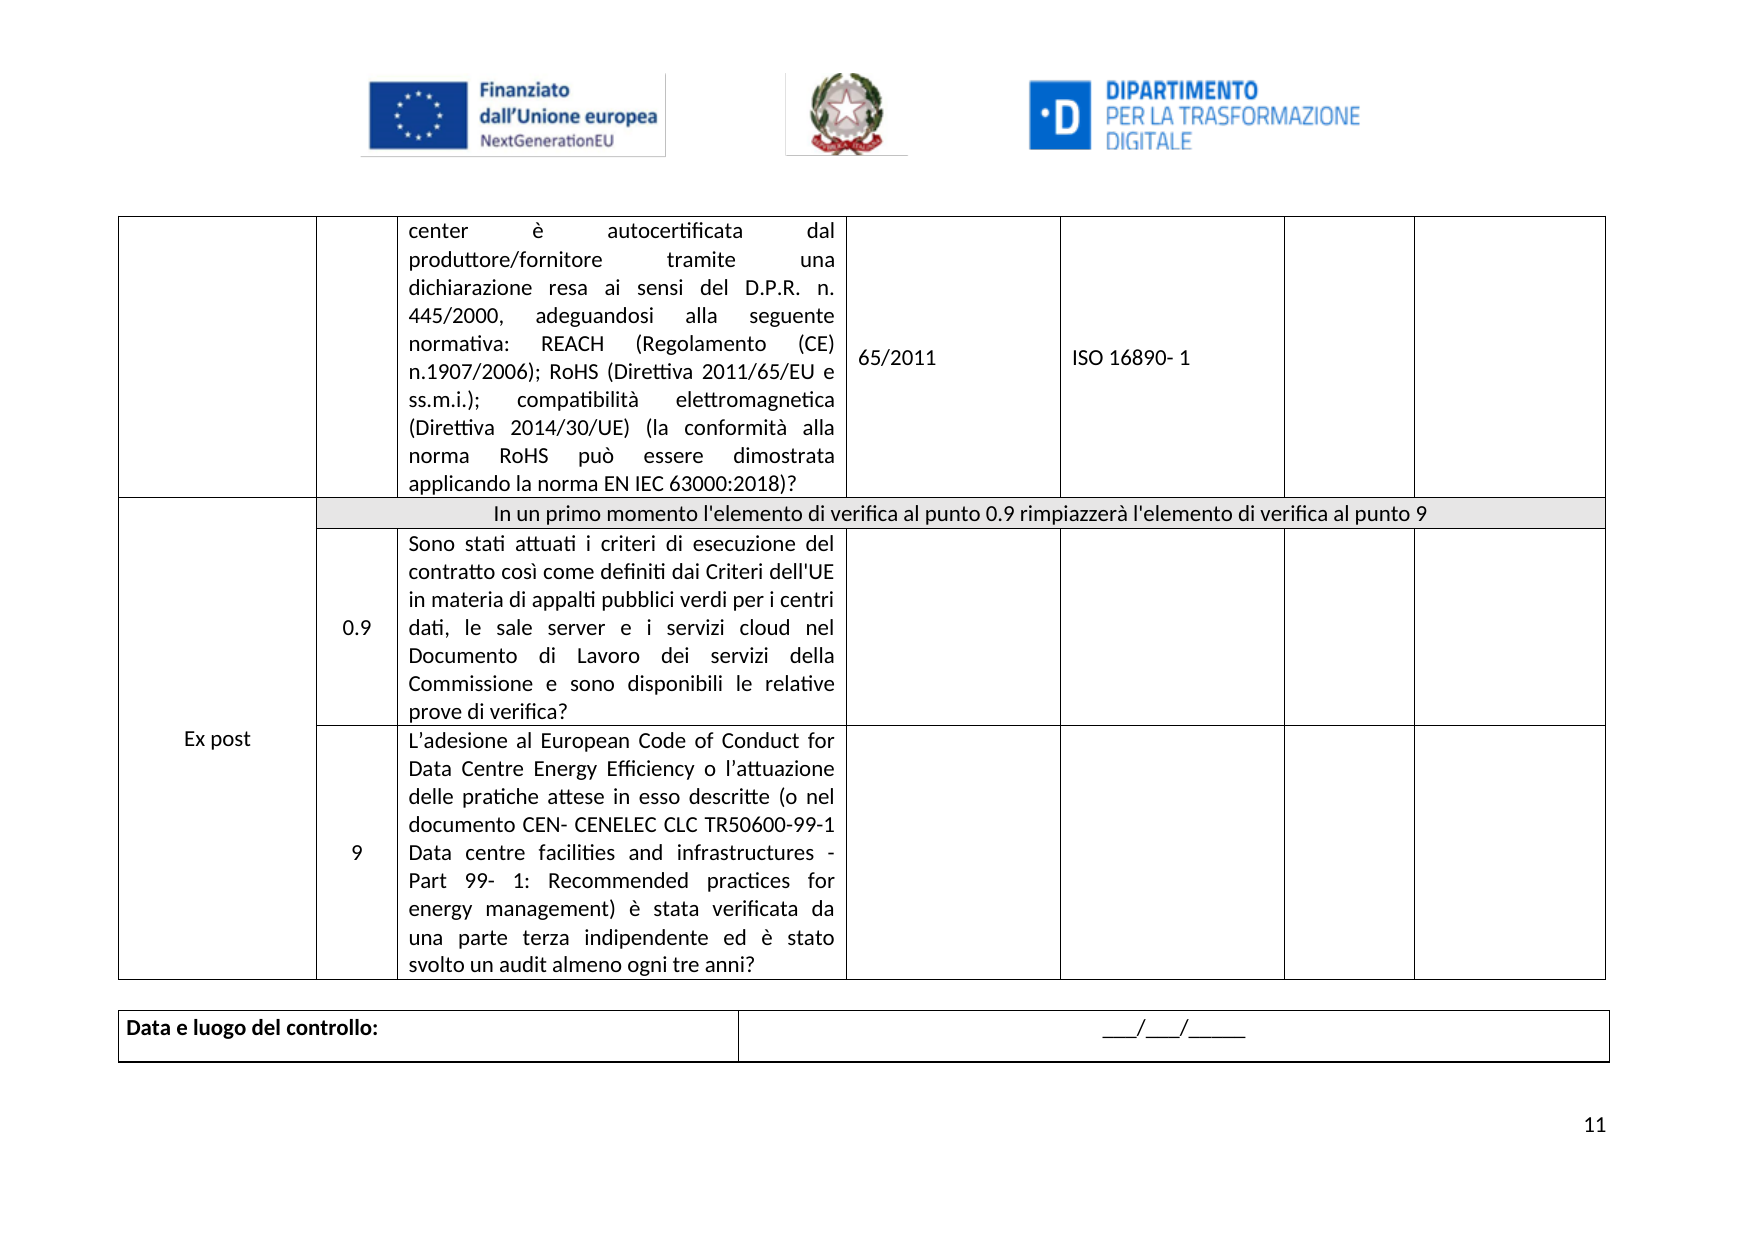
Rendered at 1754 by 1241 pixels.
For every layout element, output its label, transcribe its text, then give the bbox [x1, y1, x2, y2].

table_cell [1285, 529, 1414, 725]
table_cell Direttiva (UE) 65/2011 [847, 217, 1060, 497]
table_cell L’adesione al European Code of Conduct for Data Centre Energy Efficiency o l’attuazione delle pratiche attese in esso descritte (o nel documento CEN- CENELEC CLC TR50600-99-1 Data centre facilities and infrastructures - Part 99- 1: Recommended practices for energy management) è stata verificata da una parte terza indipendente ed è stato svolto un audit almeno ogni tre anni? [398, 726, 846, 979]
table_cell Ex post [119, 498, 316, 979]
table_cell [1285, 726, 1414, 979]
table_header Data e luogo del controllo: [119, 1011, 738, 1061]
table_cell [1415, 217, 1605, 497]
table_cell [1285, 217, 1414, 497]
table_cell 8 [317, 217, 397, 497]
table_cell 0.9 [317, 529, 397, 725]
table_header ___/___/_____ [739, 1011, 1609, 1061]
table_cell [847, 726, 1060, 979]
table_cell [847, 529, 1060, 725]
table_cell [1061, 726, 1284, 979]
table_cell [1061, 529, 1284, 725]
table_cell Sono stati attuati i criteri di esecuzione del contratto così come definiti dai Criteri dell'UE in materia di appalti pubblici verdi per i centri dati, le sale server e i servizi cloud nel Documento di Lavoro dei servizi della Commissione e sono disponibili le relative prove di verifica? [398, 529, 846, 725]
table_cell 9 [317, 726, 397, 979]
table_cell In un primo momento l'elemento di verifica al punto 0.9 rimpiazzerà l'elemento di verifica al punto 9 [317, 498, 1605, 528]
table_cell [1415, 726, 1605, 979]
table_cell [1415, 529, 1605, 725]
table_cell EN IEC 63000:2018 / ISO 16890- 1 [1061, 217, 1284, 497]
picture [360, 73, 1364, 160]
